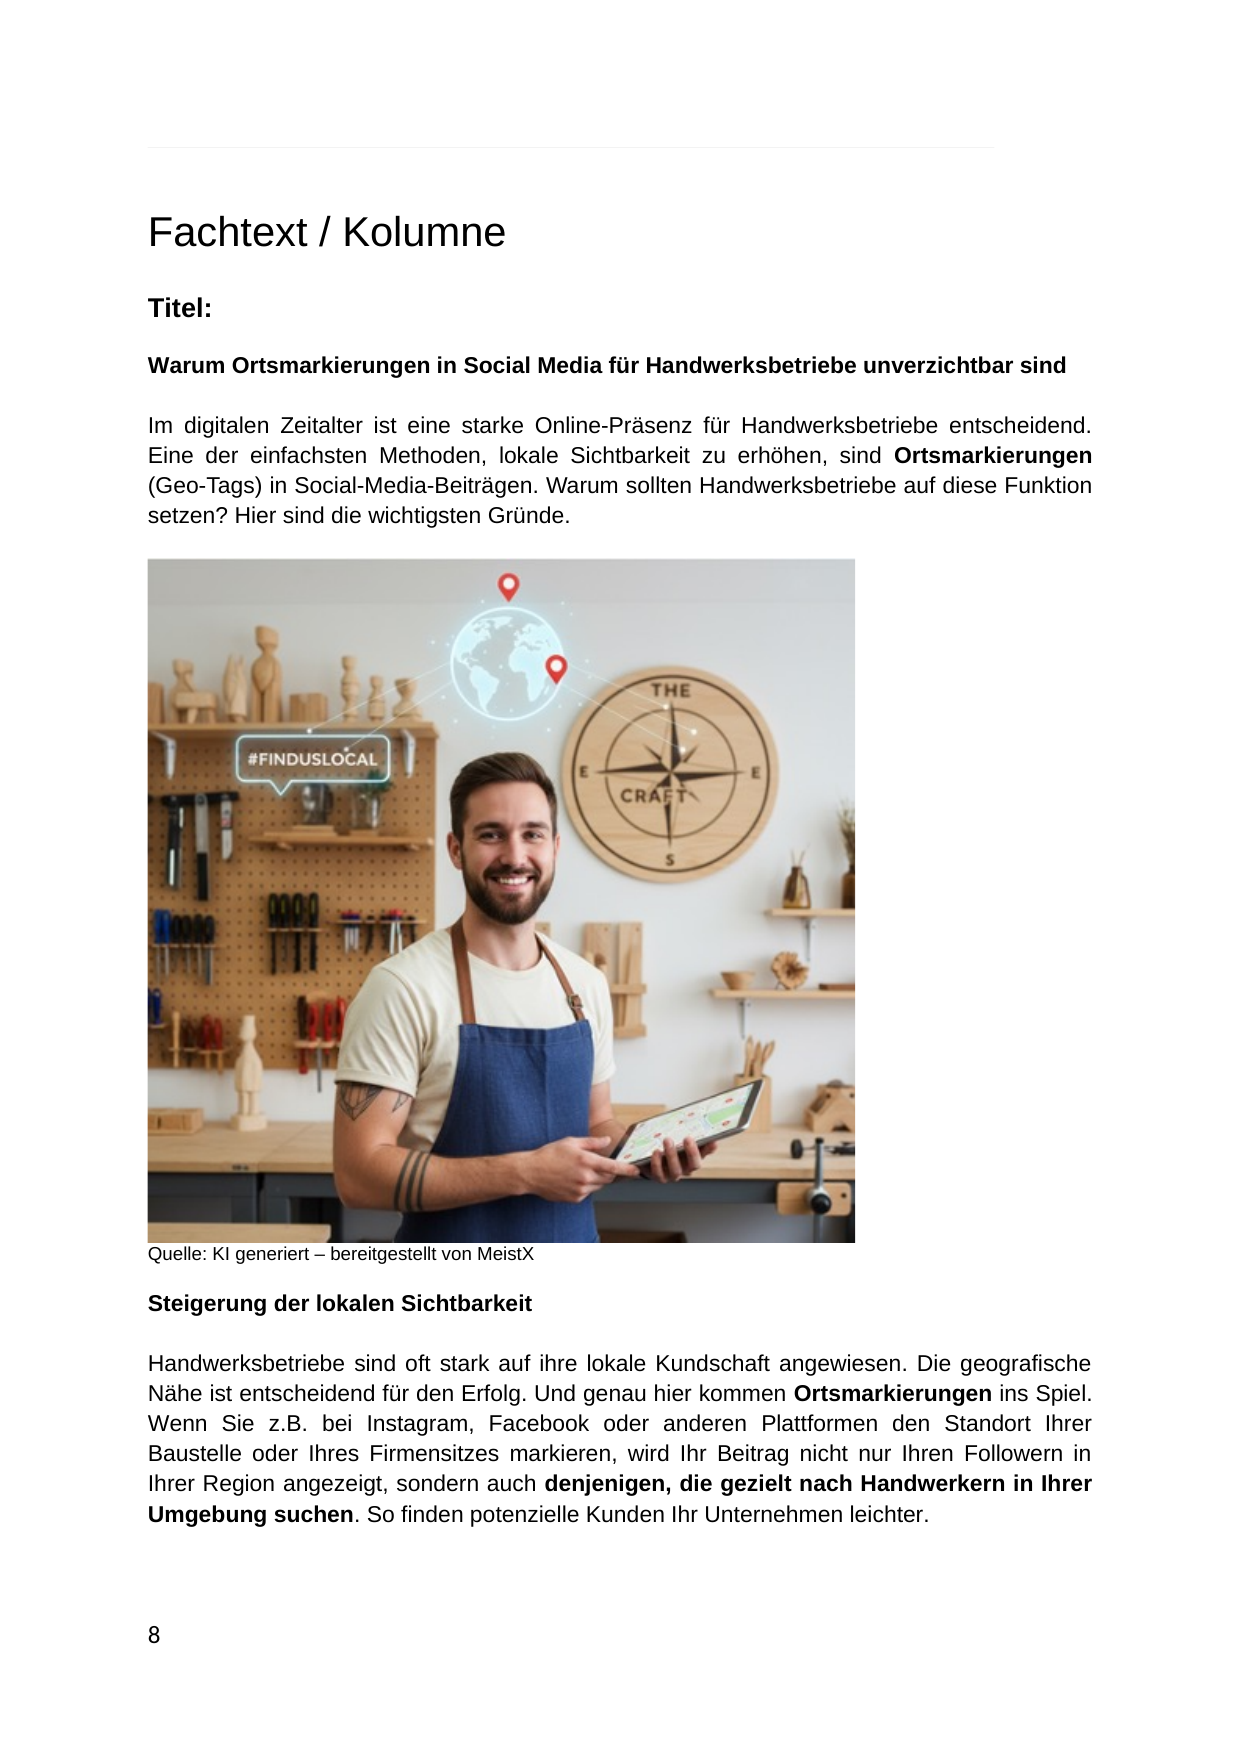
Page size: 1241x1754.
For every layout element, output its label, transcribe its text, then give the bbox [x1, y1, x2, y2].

subtitle Steigerung der lokalen Sichtbarkeit [148, 1290, 1093, 1317]
text Warum Ortsmarkierungen in Social Media für Handwerksbetriebe unverzichtbar sind [148, 352, 1093, 379]
text Handwerksbetriebe sind oft stark auf ihre lokale Kundschaft angewiesen. Die geografische Nähe ist entscheidend für den Erfolg. Und genau hier kommen Ortsmarkierungen ins Spiel. Wenn Sie z.B. bei Instagram, Facebook oder anderen Plattformen den Standort Ihrer Baustelle oder Ihres Firmensitzes markieren, wird Ihr Beitrag nicht nur Ihren Followern in Ihrer Region angezeigt, sondern auch denjenigen, die gezielt nach Handwerkern in Ihrer Umgebung suchen. So finden potenzielle Kunden Ihr Unternehmen leichter. [148, 1349, 1093, 1527]
text Im digitalen Zeitalter ist eine starke Online-Präsenz für Handwerksbetriebe entscheidend. Eine der einfachsten Methoden, lokale Sichtbarkeit zu erhöhen, sind Ortsmarkierungen (Geo-Tags) in Social-Media-Beiträgen. Warum sollten Handwerksbetriebe auf diese Funktion setzen? Hier sind die wichtigsten Gründe. [148, 412, 1093, 529]
text Quelle: KI generiert – bereitgestellt von MeistX [148, 1243, 1093, 1264]
subtitle Fachtext / Kolumne [148, 208, 1093, 256]
text Titel: [148, 292, 1093, 323]
picture [147, 558, 855, 1243]
